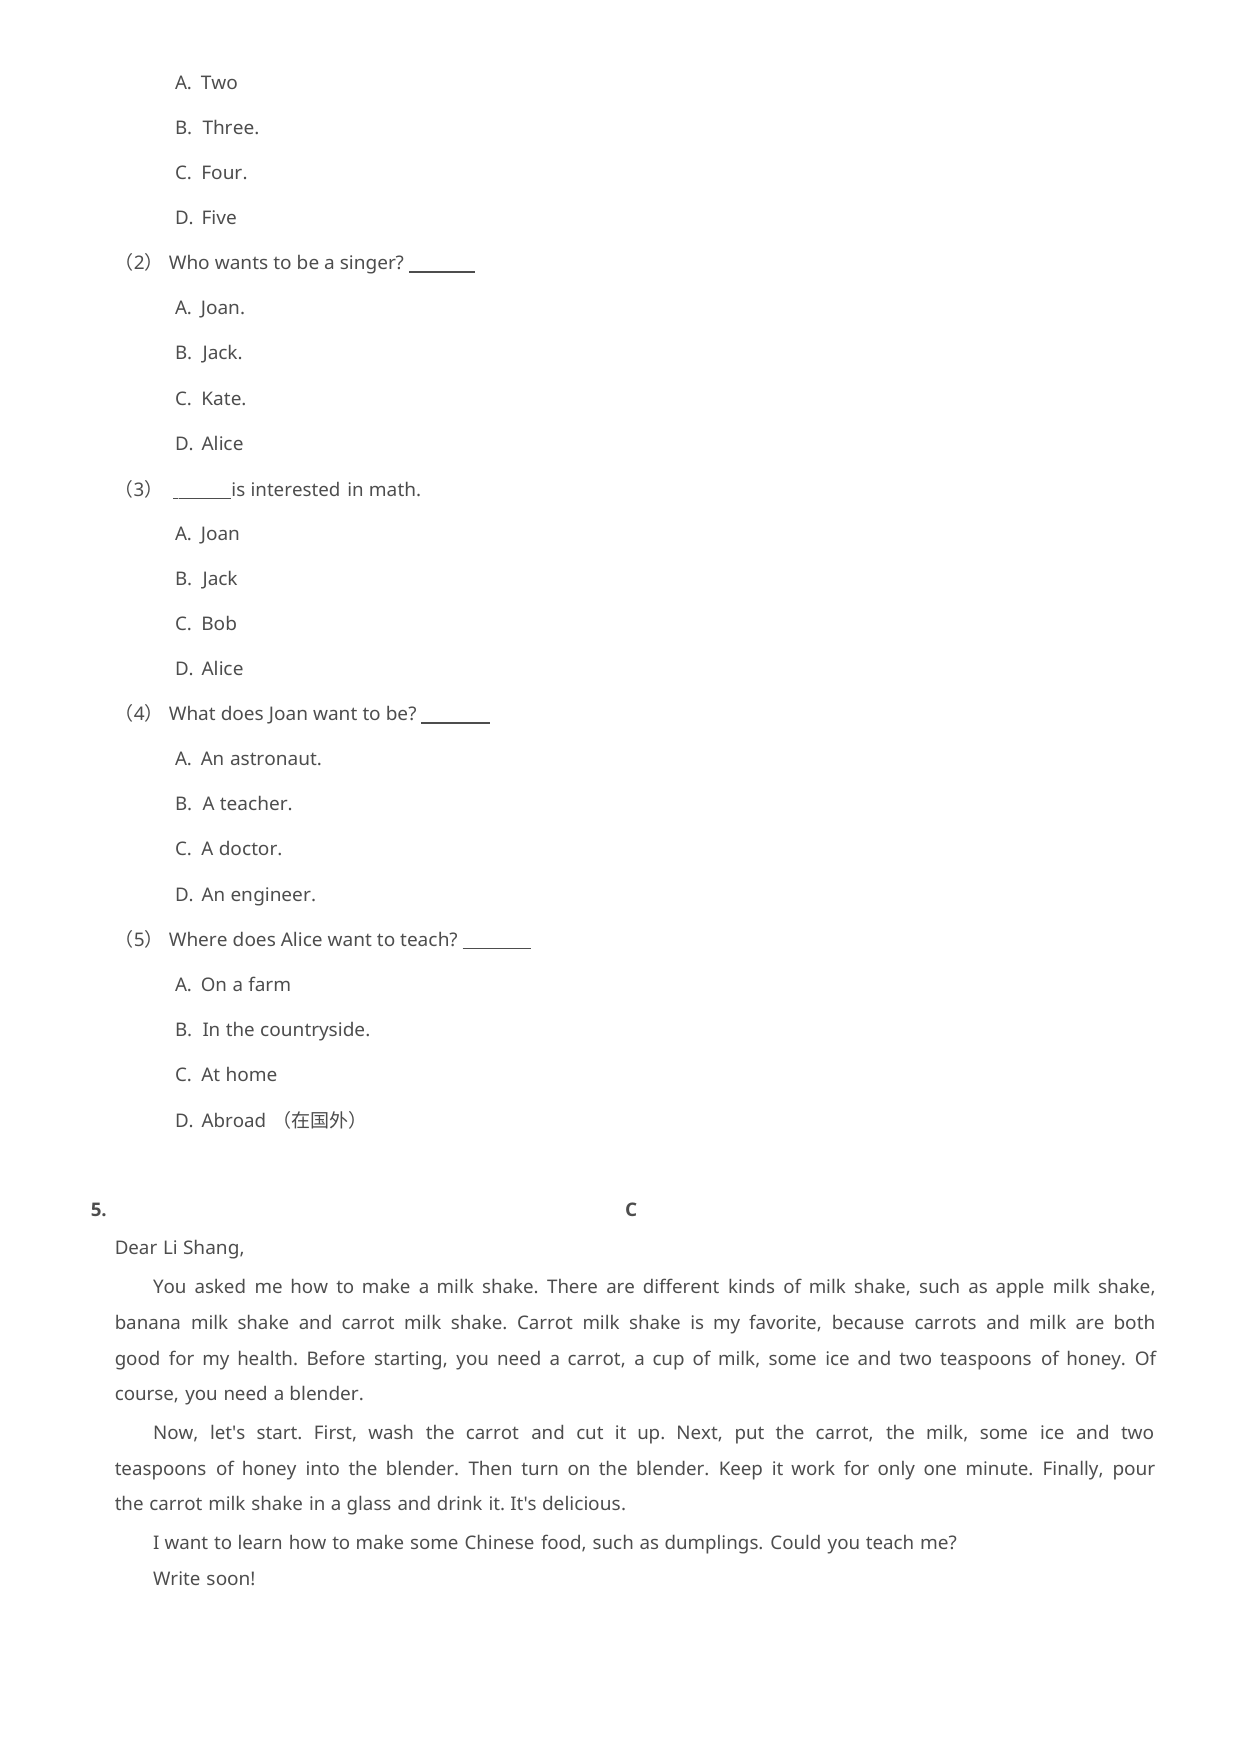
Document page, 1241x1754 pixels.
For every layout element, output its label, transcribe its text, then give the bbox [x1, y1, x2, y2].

text C. Bob [175, 610, 1163, 635]
text You asked me how to make a milk shake. There are different kinds of milk shake, such as apple milk shake, banana milk shake and carrot milk shake. Carrot milk shake is my favorite, because carrots and milk are both good for my health. Before starting, you need a carrot, a cup of milk, some ice and two teaspoons of honey. Of course, you need a blender. [114, 1273, 1156, 1406]
text （2） Who wants to be a singer? [114, 249, 1163, 275]
text D. Alice [175, 655, 1163, 681]
text D. An engineer. [175, 881, 1163, 906]
text A. Two [175, 64, 1163, 94]
text B. Jack. [175, 339, 1163, 365]
text （5） Where does Alice want to teach? [114, 926, 1163, 951]
text A. On a farm [175, 971, 1163, 996]
text D. Abroad （在国外） [175, 1106, 1163, 1133]
text 5. C [91, 1196, 1163, 1221]
text C. A doctor. [175, 836, 1163, 861]
text C. At home [175, 1061, 1163, 1086]
text C. Kate. [175, 384, 1163, 410]
text （4） What does Joan want to be? [114, 700, 1163, 726]
text B. A teacher. [175, 790, 1163, 816]
text A. Joan [175, 514, 1163, 545]
text Now, let's start. First, wash the carrot and cut it up. Next, put the carrot, the milk, some ice and two teaspoons of honey into the blender. Then turn on the blender. Keep it work for only one minute. Finally, pour the carrot milk shake in a glass and drink it. It's delicious. [114, 1419, 1156, 1516]
text D. Alice [175, 430, 1163, 455]
text （3） is interested in math. [114, 475, 1163, 501]
text A. An astronaut. [175, 745, 1163, 771]
text B. Jack [175, 565, 1163, 590]
text A. Joan. [175, 294, 1163, 320]
text I want to learn how to make some Chinese food, such as dumplings. Could you teach me? Write soon! [153, 1529, 983, 1591]
text B. In the countryside. [175, 1016, 1163, 1041]
text Dear Li Shang, [114, 1235, 1163, 1260]
text C. Four. [175, 159, 1163, 184]
text D. Five [175, 204, 1163, 229]
text B. Three. [175, 114, 1163, 139]
